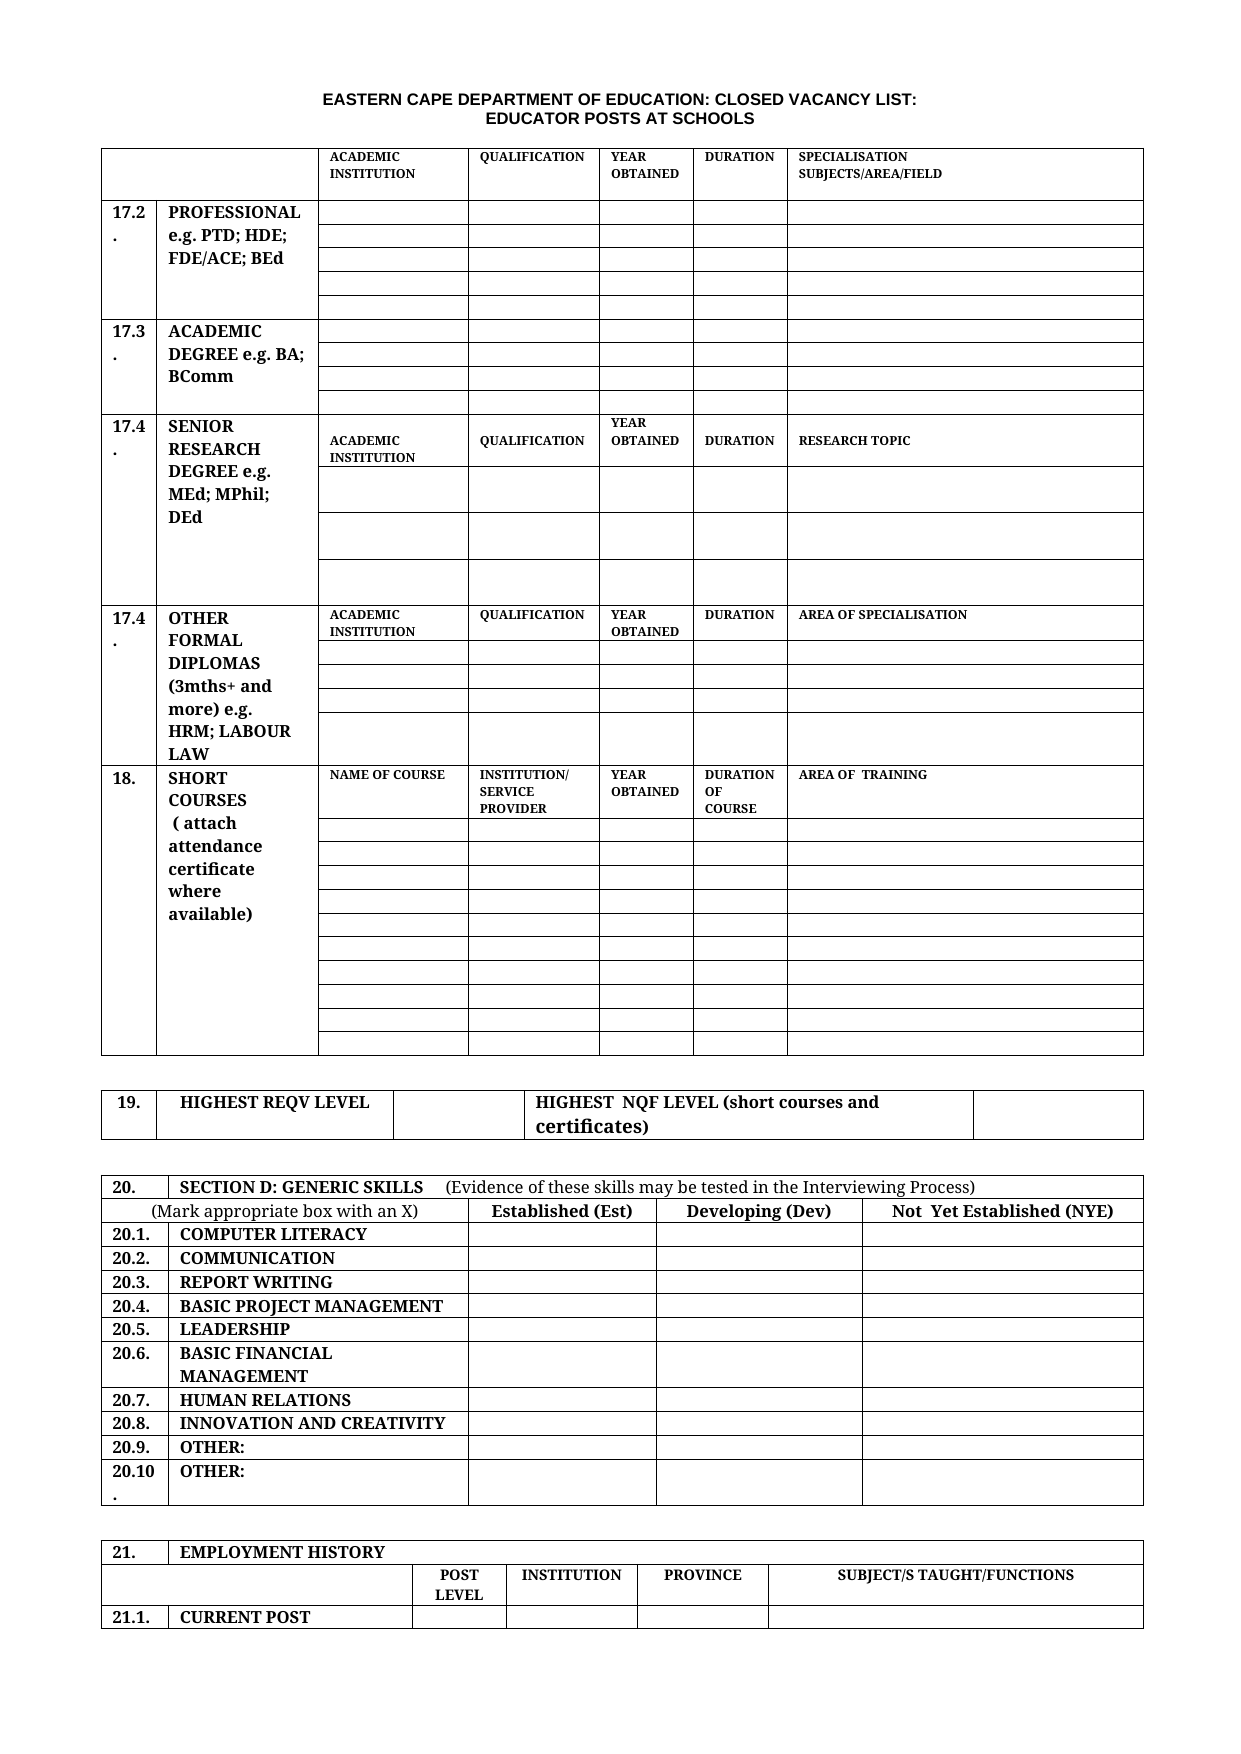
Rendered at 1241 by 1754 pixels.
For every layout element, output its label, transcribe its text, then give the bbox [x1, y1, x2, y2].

table_cell [469, 1009, 599, 1031]
table_cell [788, 391, 1143, 413]
table_cell [319, 320, 468, 342]
table_cell NAME OF COURSE [319, 766, 468, 817]
table_cell [600, 391, 693, 413]
table_cell YEAR OBTAINED [600, 606, 693, 640]
table_cell [600, 1009, 693, 1031]
table_cell [469, 320, 599, 342]
table_cell INSTITUTION/ SERVICE PROVIDER [469, 766, 599, 817]
table_cell Developing (Dev) [657, 1199, 862, 1222]
table_cell [600, 560, 693, 605]
table_cell [788, 343, 1143, 366]
table_cell 17.3. [102, 320, 156, 413]
table_cell SUBJECT/S TAUGHT/FUNCTIONS [769, 1565, 1143, 1604]
table_cell [469, 985, 599, 1007]
table_cell [788, 937, 1143, 960]
table_cell [788, 641, 1143, 664]
table_cell [657, 1342, 862, 1387]
table_cell [469, 665, 599, 688]
table_cell (Mark appropriate box with an X) [102, 1199, 468, 1222]
table_cell AREA OF SPECIALISATION [788, 606, 1143, 640]
table_cell 17.4. [102, 606, 156, 765]
table_cell [600, 961, 693, 984]
table_cell [600, 1032, 693, 1055]
table_cell [600, 985, 693, 1007]
table_cell [319, 961, 468, 984]
table_cell [319, 1009, 468, 1031]
table_cell [469, 890, 599, 912]
table_cell [694, 985, 787, 1007]
table_cell [469, 367, 599, 390]
table_cell [507, 1606, 637, 1628]
table_cell [319, 343, 468, 366]
table_cell [600, 689, 693, 712]
table_cell [694, 201, 787, 223]
table_cell [319, 560, 468, 605]
table_cell [600, 713, 693, 765]
table_cell SHORT COURSES ( attach attendance certificate where available) [157, 766, 318, 1055]
table_cell [469, 961, 599, 984]
table_cell [319, 937, 468, 960]
table_cell [469, 937, 599, 960]
table_cell [469, 201, 599, 223]
table_cell [102, 1565, 412, 1604]
table_cell [469, 1271, 656, 1293]
table_cell [788, 225, 1143, 247]
table_cell [694, 890, 787, 912]
table_cell [469, 513, 599, 559]
table_cell [600, 225, 693, 247]
table_cell [469, 272, 599, 295]
table_cell ACADEMIC INSTITUTION [319, 149, 468, 200]
table_cell [319, 641, 468, 664]
table_cell COMMUNICATION [169, 1247, 468, 1269]
table_cell [469, 1223, 656, 1246]
table_cell POST LEVEL [413, 1565, 506, 1604]
table_cell [469, 842, 599, 865]
table_cell SPECIALISATION SUBJECTS/AREA/FIELD [788, 149, 1143, 200]
table_cell [600, 914, 693, 936]
table_cell [469, 343, 599, 366]
table_cell [469, 296, 599, 318]
table_cell [694, 296, 787, 318]
table_cell [694, 320, 787, 342]
table_cell [863, 1294, 1143, 1317]
table_cell REPORT WRITING [169, 1271, 468, 1293]
table_cell 20.7. [102, 1388, 168, 1411]
table_cell [638, 1606, 768, 1628]
table_header 20. [102, 1176, 168, 1198]
table_cell 21.1. [102, 1606, 168, 1628]
table_cell [469, 225, 599, 247]
table_cell [694, 819, 787, 841]
table_cell [469, 467, 599, 512]
table_cell [694, 866, 787, 889]
table_cell [694, 914, 787, 936]
table_cell CURRENT POST [169, 1606, 412, 1628]
table_cell 20.4. [102, 1294, 168, 1317]
table_cell [863, 1271, 1143, 1293]
table_cell QUALIFICATION [469, 606, 599, 640]
table_cell COMPUTER LITERACY [169, 1223, 468, 1246]
table_cell [863, 1460, 1143, 1505]
table_cell [788, 513, 1143, 559]
table_cell [469, 1342, 656, 1387]
table_cell [788, 1009, 1143, 1031]
table_cell [694, 225, 787, 247]
table_cell [694, 1032, 787, 1055]
table_cell [319, 272, 468, 295]
table_cell [600, 367, 693, 390]
table_cell 20.6. [102, 1342, 168, 1387]
table_cell OTHER: [169, 1460, 468, 1505]
table_cell ACADEMIC DEGREE e.g. BA; BComm [157, 320, 318, 413]
table_cell [863, 1388, 1143, 1411]
table_cell SENIOR RESEARCH DEGREE e.g. MEd; MPhil; DEd [157, 415, 318, 605]
table_cell [694, 937, 787, 960]
table_cell [319, 391, 468, 413]
table_cell [469, 391, 599, 413]
table_cell [319, 201, 468, 223]
table_cell [469, 1412, 656, 1435]
table_cell [600, 866, 693, 889]
table_cell [600, 937, 693, 960]
table_cell [788, 961, 1143, 984]
table_cell [863, 1318, 1143, 1341]
table_header HIGHEST REQV LEVEL [157, 1091, 393, 1139]
table_cell [319, 713, 468, 765]
table_cell [319, 985, 468, 1007]
table_cell [469, 1032, 599, 1055]
table_cell [657, 1223, 862, 1246]
table_cell [319, 513, 468, 559]
table_cell 17.4. [102, 415, 156, 605]
table_cell BASIC PROJECT MANAGEMENT [169, 1294, 468, 1317]
table_cell [788, 819, 1143, 841]
table_cell [469, 866, 599, 889]
table_cell [600, 343, 693, 366]
table_cell [788, 689, 1143, 712]
table_cell [319, 914, 468, 936]
table_header 21. [102, 1541, 168, 1564]
table_cell [600, 320, 693, 342]
table_cell [657, 1460, 862, 1505]
table_cell INSTITUTION [507, 1565, 637, 1604]
table_cell [657, 1436, 862, 1458]
table_cell AREA OF TRAINING [788, 766, 1143, 817]
table_cell OTHER FORMAL DIPLOMAS (3mths+ and more) e.g. HRM; LABOUR LAW [157, 606, 318, 765]
table_cell [469, 1247, 656, 1269]
table_cell 18. [102, 766, 156, 1055]
table_cell [694, 343, 787, 366]
table_cell ACADEMIC INSTITUTION [319, 415, 468, 466]
table_cell [657, 1271, 862, 1293]
table_cell DURATION [694, 415, 787, 466]
table_cell [469, 713, 599, 765]
table_cell [319, 689, 468, 712]
table_cell [319, 665, 468, 688]
table_cell [694, 560, 787, 605]
table_cell [469, 1436, 656, 1458]
table_cell YEAR OBTAINED [600, 766, 693, 817]
table_cell [600, 296, 693, 318]
table_cell [600, 819, 693, 841]
table_cell LEADERSHIP [169, 1318, 468, 1341]
table_cell [469, 914, 599, 936]
table_cell [694, 1009, 787, 1031]
table_cell YEAR OBTAINED [600, 415, 693, 466]
table_cell [788, 665, 1143, 688]
table_cell 20.9. [102, 1436, 168, 1458]
table_cell [788, 320, 1143, 342]
table_cell Established (Est) [469, 1199, 656, 1222]
table_cell [413, 1606, 506, 1628]
table_cell QUALIFICATION [469, 415, 599, 466]
table_cell 17.2. [102, 201, 156, 318]
table_cell [657, 1247, 862, 1269]
table_cell YEAR OBTAINED [600, 149, 693, 200]
table_cell [469, 1460, 656, 1505]
table_cell OTHER: [169, 1436, 468, 1458]
table_cell [769, 1606, 1143, 1628]
table_cell [600, 272, 693, 295]
table_cell [788, 1032, 1143, 1055]
table_cell [788, 985, 1143, 1007]
table_cell Not Yet Established (NYE) [863, 1199, 1143, 1222]
table_cell [600, 665, 693, 688]
table_cell [788, 248, 1143, 271]
table_header 19. [102, 1091, 156, 1139]
table_cell [469, 641, 599, 664]
table_cell [694, 842, 787, 865]
table_header SECTION D: GENERIC SKILLS (Evidence of these skills may be tested in the Interviewing Process) [169, 1176, 1143, 1198]
table_cell [319, 225, 468, 247]
table_cell DURATION [694, 606, 787, 640]
table_cell [694, 665, 787, 688]
table_cell [863, 1223, 1143, 1246]
table_cell [788, 272, 1143, 295]
table_cell RESEARCH TOPIC [788, 415, 1143, 466]
table_cell [694, 272, 787, 295]
table_cell [788, 890, 1143, 912]
table_header HIGHEST NQF LEVEL (short courses and certificates) [525, 1091, 973, 1139]
table_cell [469, 689, 599, 712]
table_cell DURATION [694, 149, 787, 200]
table_cell [863, 1412, 1143, 1435]
table_cell [788, 560, 1143, 605]
table_cell [319, 866, 468, 889]
table_cell BASIC FINANCIAL MANAGEMENT [169, 1342, 468, 1387]
table_cell [469, 248, 599, 271]
table_cell [319, 842, 468, 865]
table_cell [469, 1318, 656, 1341]
table_cell [788, 866, 1143, 889]
table_cell [788, 367, 1143, 390]
table_cell [600, 467, 693, 512]
table_cell 20.3. [102, 1271, 168, 1293]
table_cell [469, 1388, 656, 1411]
table_cell [694, 248, 787, 271]
table_cell [657, 1412, 862, 1435]
table_cell [788, 296, 1143, 318]
table_cell 20.1. [102, 1223, 168, 1246]
table_cell DURATION OF COURSE [694, 766, 787, 817]
table_cell [694, 641, 787, 664]
table_cell [694, 713, 787, 765]
table_cell QUALIFICATION [469, 149, 599, 200]
table_cell [788, 201, 1143, 223]
table_cell PROFESSIONAL e.g. PTD; HDE; FDE/ACE; BEd [157, 201, 318, 318]
table_cell PROVINCE [638, 1565, 768, 1604]
table_cell [788, 842, 1143, 865]
table_cell [694, 391, 787, 413]
table_cell [863, 1342, 1143, 1387]
table_cell [694, 689, 787, 712]
table_cell [657, 1388, 862, 1411]
table_cell 20.2. [102, 1247, 168, 1269]
table_cell [600, 248, 693, 271]
table_cell ACADEMIC INSTITUTION [319, 606, 468, 640]
table_cell [694, 961, 787, 984]
table_header EMPLOYMENT HISTORY [169, 1541, 1143, 1564]
table_cell [863, 1436, 1143, 1458]
table_cell [788, 914, 1143, 936]
table_cell [319, 467, 468, 512]
table_cell [694, 467, 787, 512]
table_cell HUMAN RELATIONS [169, 1388, 468, 1411]
table_cell [469, 1294, 656, 1317]
table_cell [788, 467, 1143, 512]
table_header [974, 1091, 1143, 1139]
table_cell [319, 1032, 468, 1055]
table_cell [319, 819, 468, 841]
table_header [394, 1091, 524, 1139]
table_cell [694, 513, 787, 559]
table_cell [319, 248, 468, 271]
table_cell [600, 842, 693, 865]
table_cell [600, 201, 693, 223]
table_cell [319, 367, 468, 390]
table_cell [600, 641, 693, 664]
table_cell [694, 367, 787, 390]
table_cell 20.5. [102, 1318, 168, 1341]
table_cell [863, 1247, 1143, 1269]
table_cell INNOVATION AND CREATIVITY [169, 1412, 468, 1435]
table_cell [319, 890, 468, 912]
table_cell [469, 819, 599, 841]
table_cell [319, 296, 468, 318]
table_cell [600, 513, 693, 559]
table_cell [469, 560, 599, 605]
table_cell [600, 890, 693, 912]
table_cell [657, 1318, 862, 1341]
table_cell 20.8. [102, 1412, 168, 1435]
table_cell [102, 149, 318, 200]
table_cell [657, 1294, 862, 1317]
table_cell 20.10. [102, 1460, 168, 1505]
table_cell [788, 713, 1143, 765]
